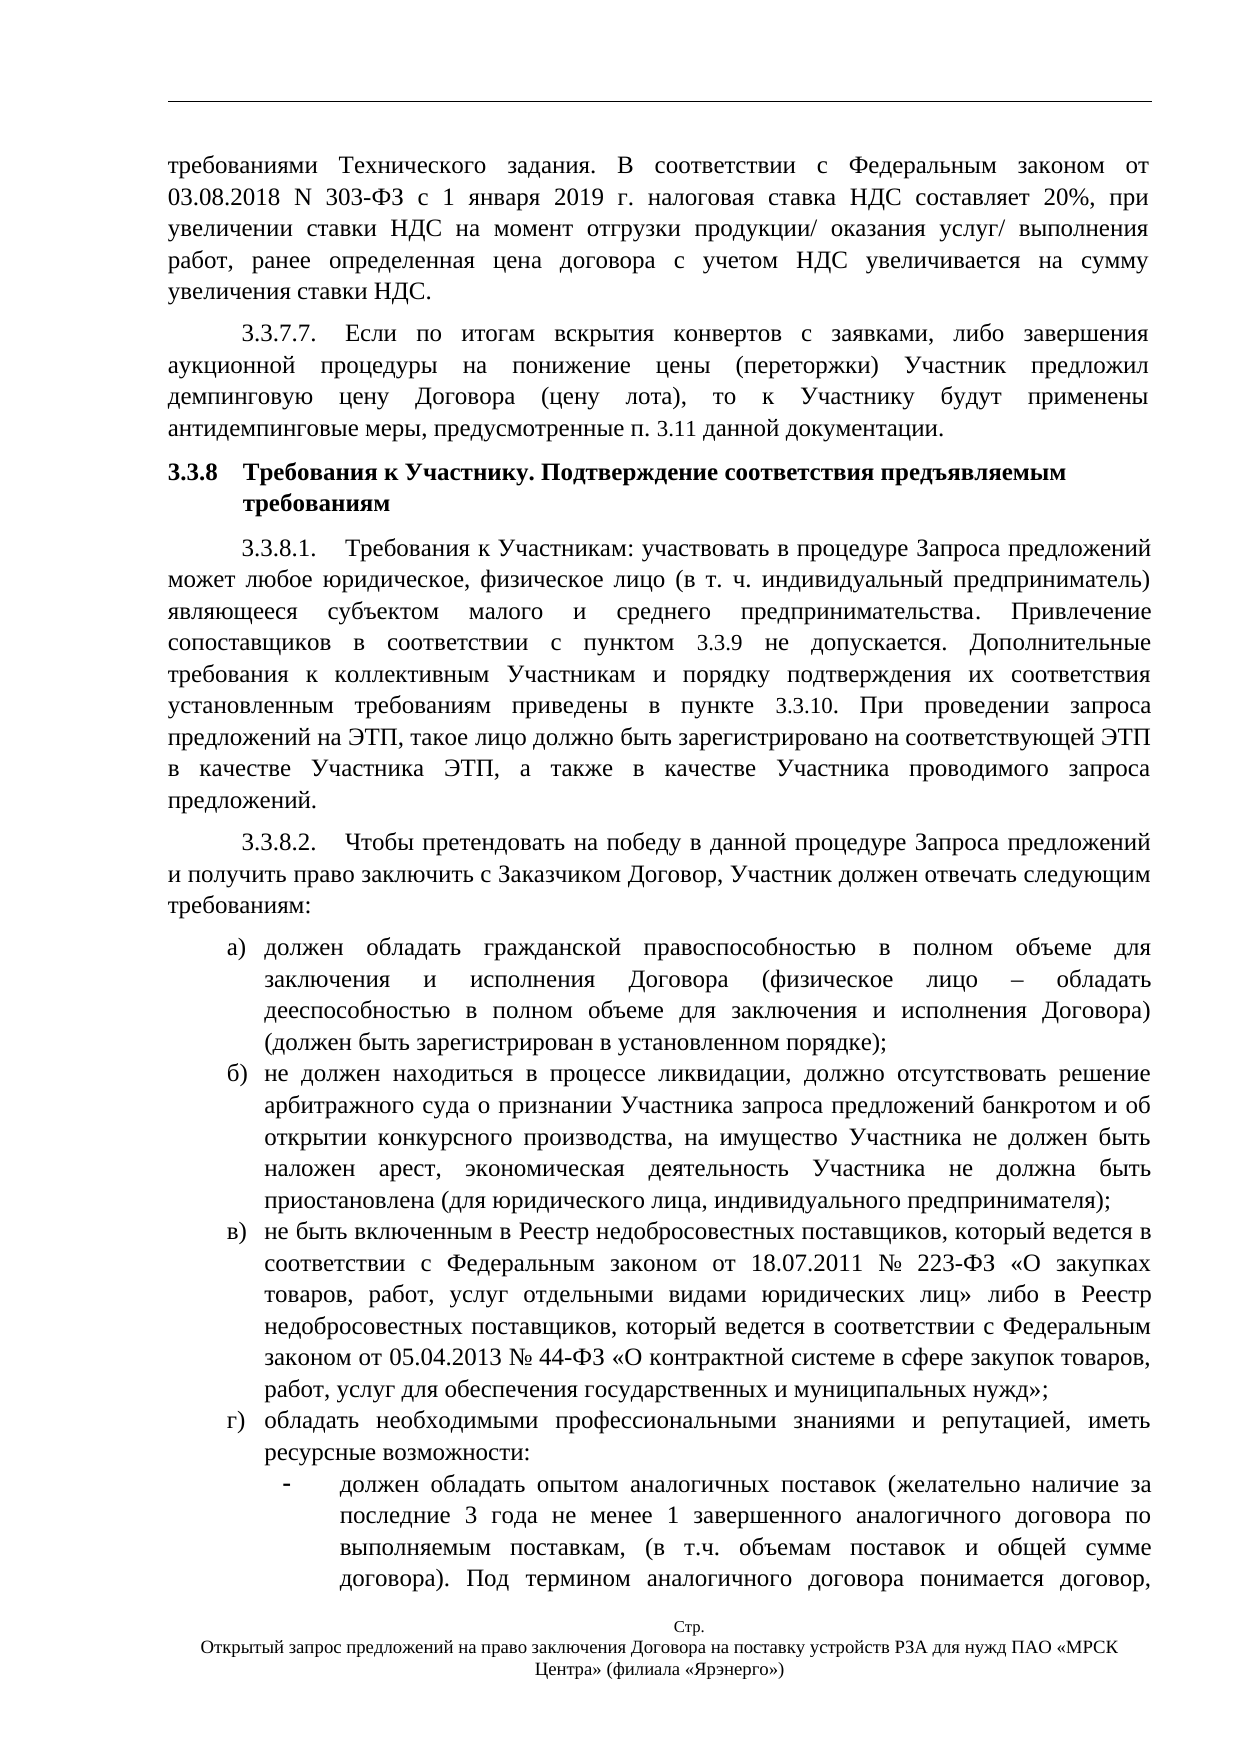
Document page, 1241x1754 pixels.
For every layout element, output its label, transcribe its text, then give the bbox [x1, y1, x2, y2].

list Требования к Участникам: участвовать в процедуре Запроса предложений может любое юридическое, физическое лицо (в т. ч. индивидуальный предприниматель) являющееся субъектом малого и среднего предпринимательства. Привлечение сопоставщиков в соответствии с пунктом 3.3.9 не допускается. Дополнительные требования к коллективным Участникам и порядку подтверждения их соответствия установленным требованиям приведены в пункте 3.3.10. При проведении запроса предложений на ЭТП, такое лицо должно быть зарегистрировано на соответствующей ЭТП в качестве Участника ЭТП, а также в качестве Участника проводимого запроса предложений. [168, 533, 1152, 814]
list Чтобы претендовать на победу в данной процедуре Запроса предложений и получить право заключить с Заказчиком Договор, Участник должен отвечать следующим требованиям: [168, 827, 1152, 919]
list должен обладать гражданской правоспособностью в полном объеме для заключения и исполнения Договора (физическое лицо – обладать дееспособностью в полном объеме для заключения и исполнения Договора) (должен быть зарегистрирован в установленном порядке); [227, 932, 1152, 1056]
list не должен находиться в процессе ликвидации, должно отсутствовать решение арбитражного суда о признании Участника запроса предложений банкротом и об открытии конкурсного производства, на имущество Участника не должен быть наложен арест, экономическая деятельность Участника не должна быть приостановлена (для юридического лица, индивидуального предпринимателя); [227, 1058, 1152, 1213]
list не быть включенным в Реестр недобросовестных поставщиков, который ведется в соответствии с Федеральным законом от 18.07.2011 № 223-ФЗ «О закупках товаров, работ, услуг отдельными видами юридических лиц» либо в Реестр недобросовестных поставщиков, который ведется в соответствии с Федеральным законом от 05.04.2013 № 44-ФЗ «О контрактной системе в сфере закупок товаров, работ, услуг для обеспечения государственных и муниципальных нужд»; [227, 1216, 1152, 1403]
list Если по итогам вскрытия конвертов с заявками, либо завершения аукционной процедуры на понижение цены (переторжки) Участник предложил демпинговую цену Договора (цену лота), то к Участнику будут применены антидемпинговые меры, предусмотренные п. 3.11 данной документации. [168, 318, 1150, 442]
list обладать необходимыми профессиональными знаниями и репутацией, иметь ресурсные возможности: [227, 1406, 1152, 1466]
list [282, 1469, 1152, 1592]
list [168, 150, 1150, 305]
subtitle Требования к Участнику. Подтверждение соответствия предъявляемым требованиям [168, 457, 1152, 517]
